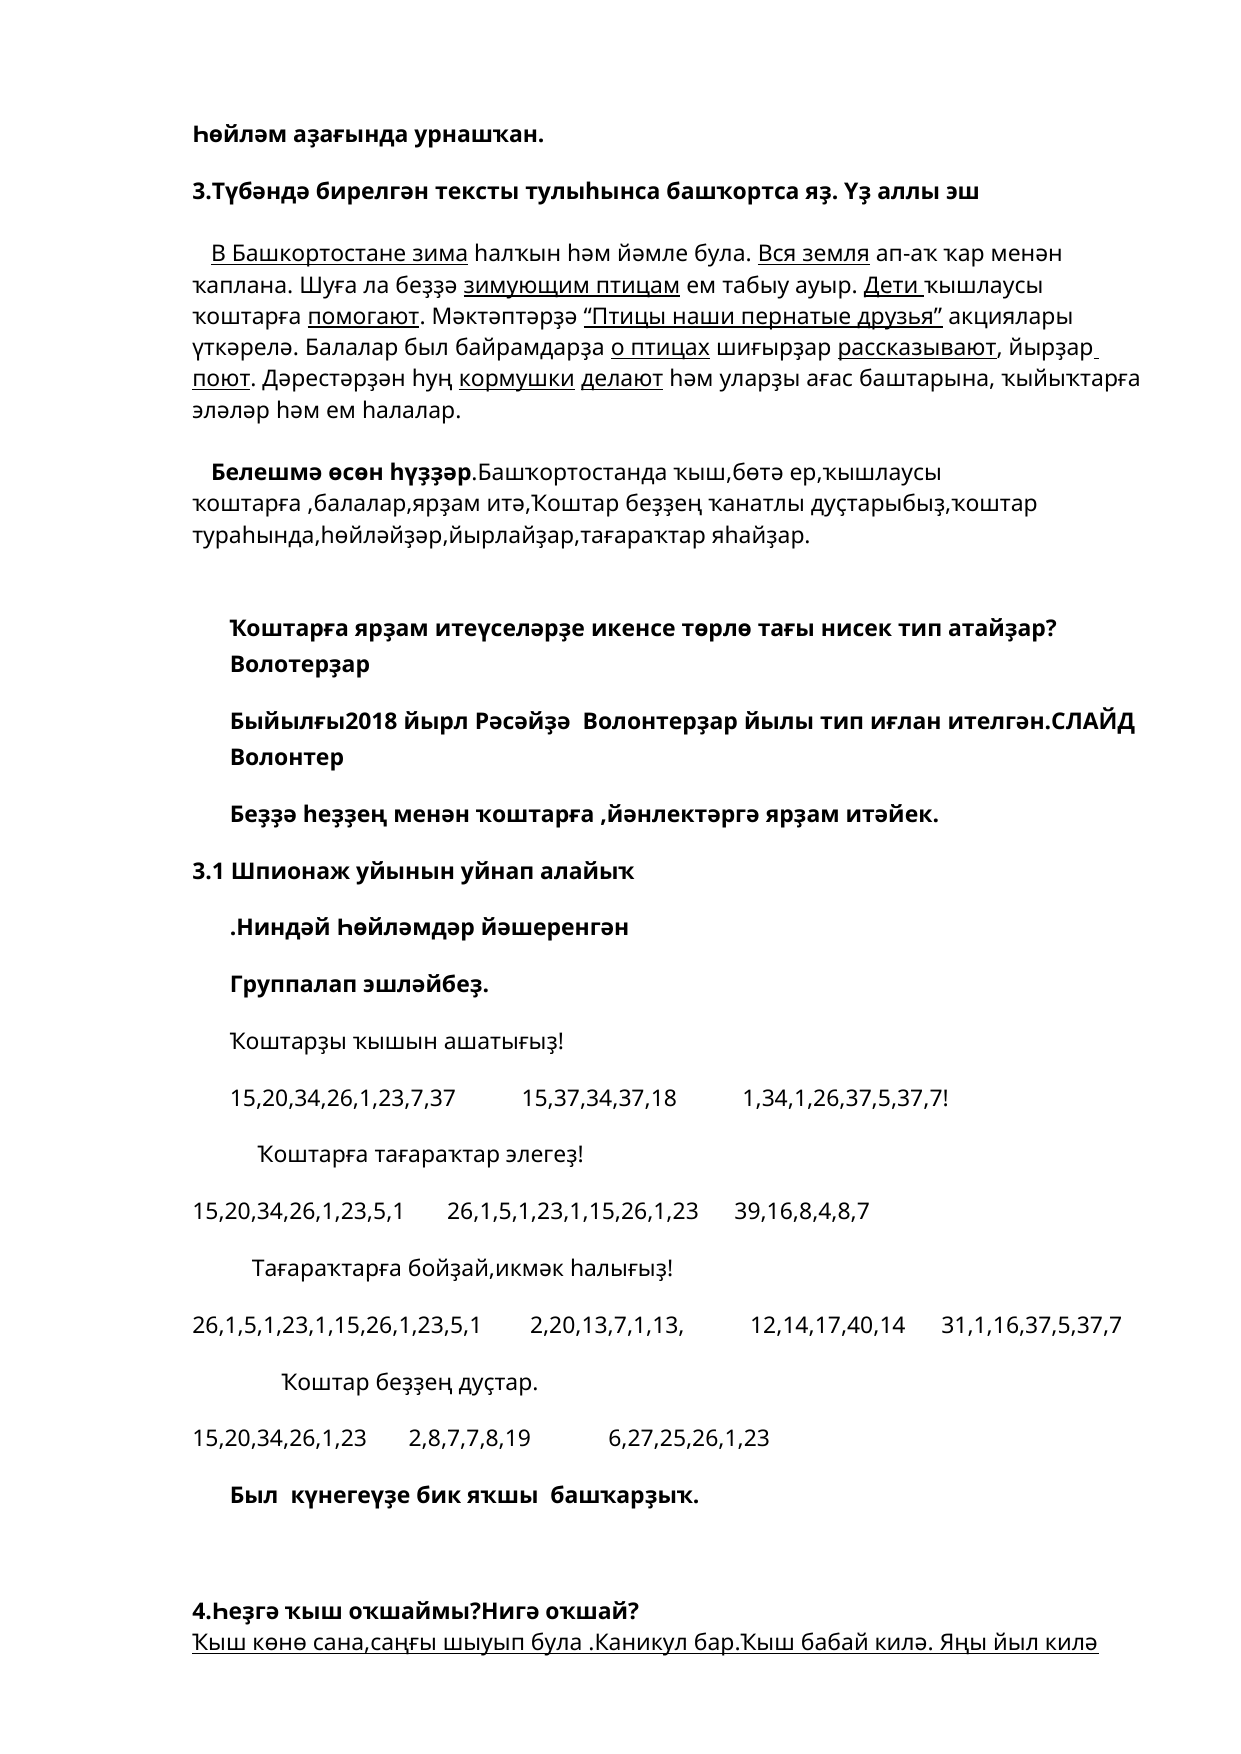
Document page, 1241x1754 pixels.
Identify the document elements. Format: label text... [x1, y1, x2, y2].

text 26,1,5,1,23,1,15,26,1,23,5,1 2,20,13,7,1,13, 12,14,17,40,14 31,1,16,37,5,37,7 [192, 1309, 1152, 1340]
text Был күнегеүҙе бик яҡшы башҡарҙыҡ. [229, 1479, 1152, 1510]
text Ҡоштарға ярҙам итеүселәрҙе икенсе төрлө тағы нисек тип атайҙар? Волотерҙар [229, 612, 1152, 679]
text Белешмә өсөн һүҙҙәр.Башҡортостанда ҡыш,бөтә ер,ҡышлаусы ҡоштарға ,балалар,ярҙам итә,Ҡоштар беҙҙең ҡанатлы дуҫтарыбыҙ,ҡоштар тураһында,һөйләйҙәр,йырлайҙар,тағараҡтар яһайҙар. [192, 456, 1152, 550]
text Һөйләм аҙағында урнашҡан. [192, 118, 1152, 149]
text 15,20,34,26,1,23 2,8,7,7,8,19 6,27,25,26,1,23 [192, 1422, 1152, 1453]
text 15,20,34,26,1,23,7,37 15,37,34,37,18 1,34,1,26,37,5,37,7! [229, 1082, 1152, 1113]
text Ҡоштарға тағараҡтар элегеҙ! [192, 1138, 1152, 1170]
text Ҡоштарҙы ҡышын ашатығыҙ! [229, 1025, 1152, 1056]
text 3.Түбәндә бирелгән тексты тулыһынса башҡортса яҙ. Үҙ аллы эш [192, 175, 1152, 206]
text Ҡоштар беҙҙең дуҫтар. [192, 1366, 1152, 1397]
text 15,20,34,26,1,23,5,1 26,1,5,1,23,1,15,26,1,23 39,16,8,4,8,7 [192, 1195, 1152, 1226]
text Группалап эшләйбеҙ. [229, 968, 1152, 999]
text Беҙҙә һеҙҙең менән ҡоштарға ,йәнлектәргә ярҙам итәйек. [229, 798, 1152, 829]
text .Ниндәй Һөйләмдәр йәшеренгән [229, 911, 1152, 943]
text Быйылғы2018 йырл Рәсәйҙә Волонтерҙар йылы тип иғлан ителгән.СЛАЙД Волонтер [229, 705, 1152, 772]
text 4.Һеҙгә ҡыш оҡшаймы?Нигә оҡшай? [192, 1595, 1152, 1626]
text 3.1 Шпионаж уйынын уйнап алайыҡ [192, 854, 1152, 886]
text Ҡыш көнө сана,саңғы шыуып була .Каникул бар.Ҡыш бабай килә. Яңы йыл килә [192, 1626, 1152, 1658]
text В Башкортостане зима һалҡын һәм йәмле була. Вся земля ап-аҡ ҡар менән ҡаплана. Шуға ла беҙҙә зимующим птицам ем табыу ауыр. Дети ҡышлаусы ҡоштарға помогают. Мәктәптәрҙә “Птицы наши пернатые друзья” акциялары үткәрелә. Балалар был байрамдарҙа о птицах шиғырҙар рассказывают, йырҙар поют. Дәрестәрҙән һуң кормушки делают һәм уларҙы ағас баштарына, ҡыйыҡтарға эләләр һәм ем һалалар. [192, 237, 1152, 425]
text Тағараҡтарға бойҙай,икмәк һалығыҙ! [192, 1252, 1152, 1283]
